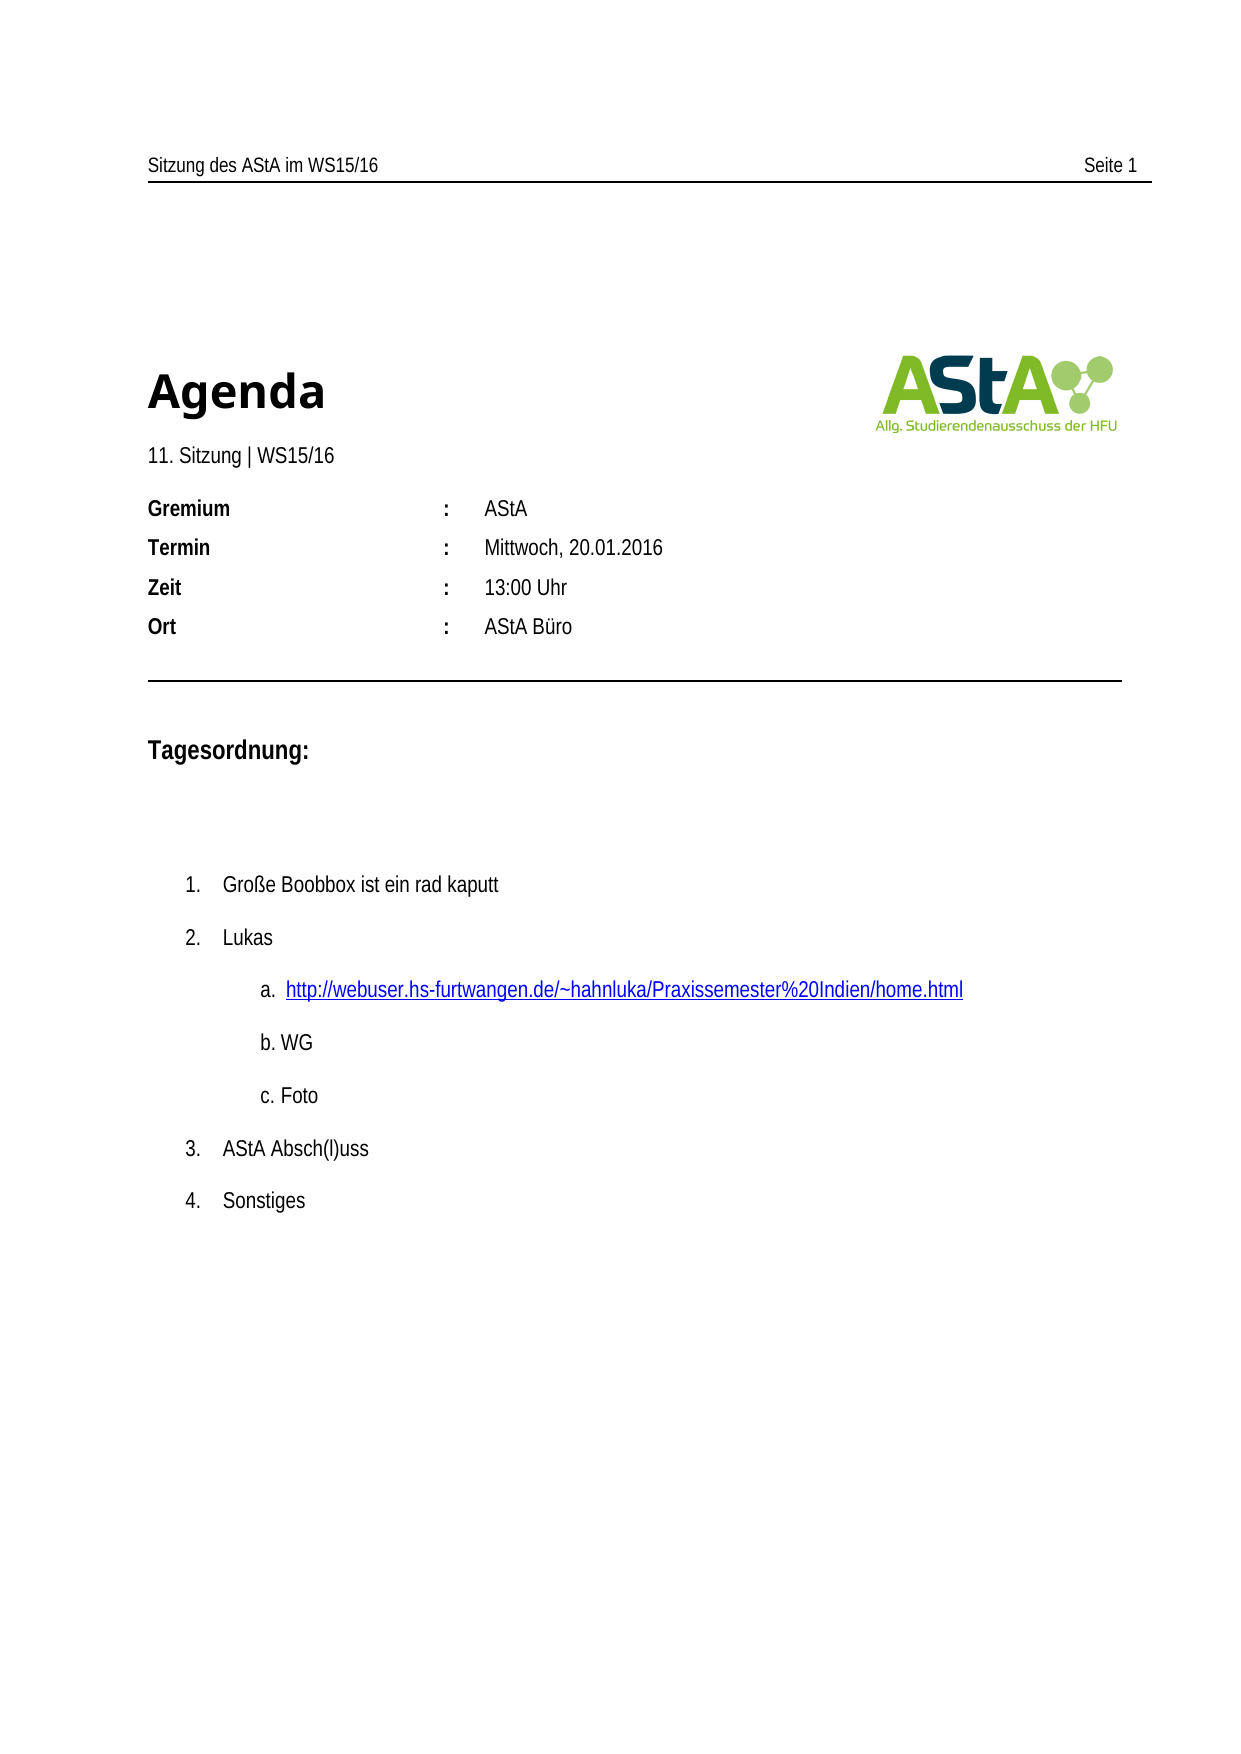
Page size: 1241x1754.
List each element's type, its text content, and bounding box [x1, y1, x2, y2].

list http://webuser.hs-furtwangen.de/~hahnluka/Praxissemester%20Indien/home.html [260, 976, 1122, 1003]
text Agenda [148, 359, 870, 423]
list Lukas [185, 924, 1122, 950]
list WG [260, 1029, 1122, 1055]
list Sonstiges [185, 1187, 1122, 1213]
text Tagesordnung: [148, 734, 1122, 766]
text Termin : Mittwoch, 20.01.2016 [148, 534, 1122, 560]
list Große Boobbox ist ein rad kaputt [185, 871, 1122, 897]
list AStA Absch(l)uss [185, 1134, 1122, 1161]
text 11. Sitzung | WS15/16 [148, 442, 870, 468]
text Zeit : 13:00 Uhr [148, 573, 1122, 600]
text Gremium : AStA [148, 494, 870, 521]
text Ort : AStA Büro [148, 613, 1122, 639]
list Foto [260, 1082, 1122, 1108]
picture [870, 272, 1123, 525]
